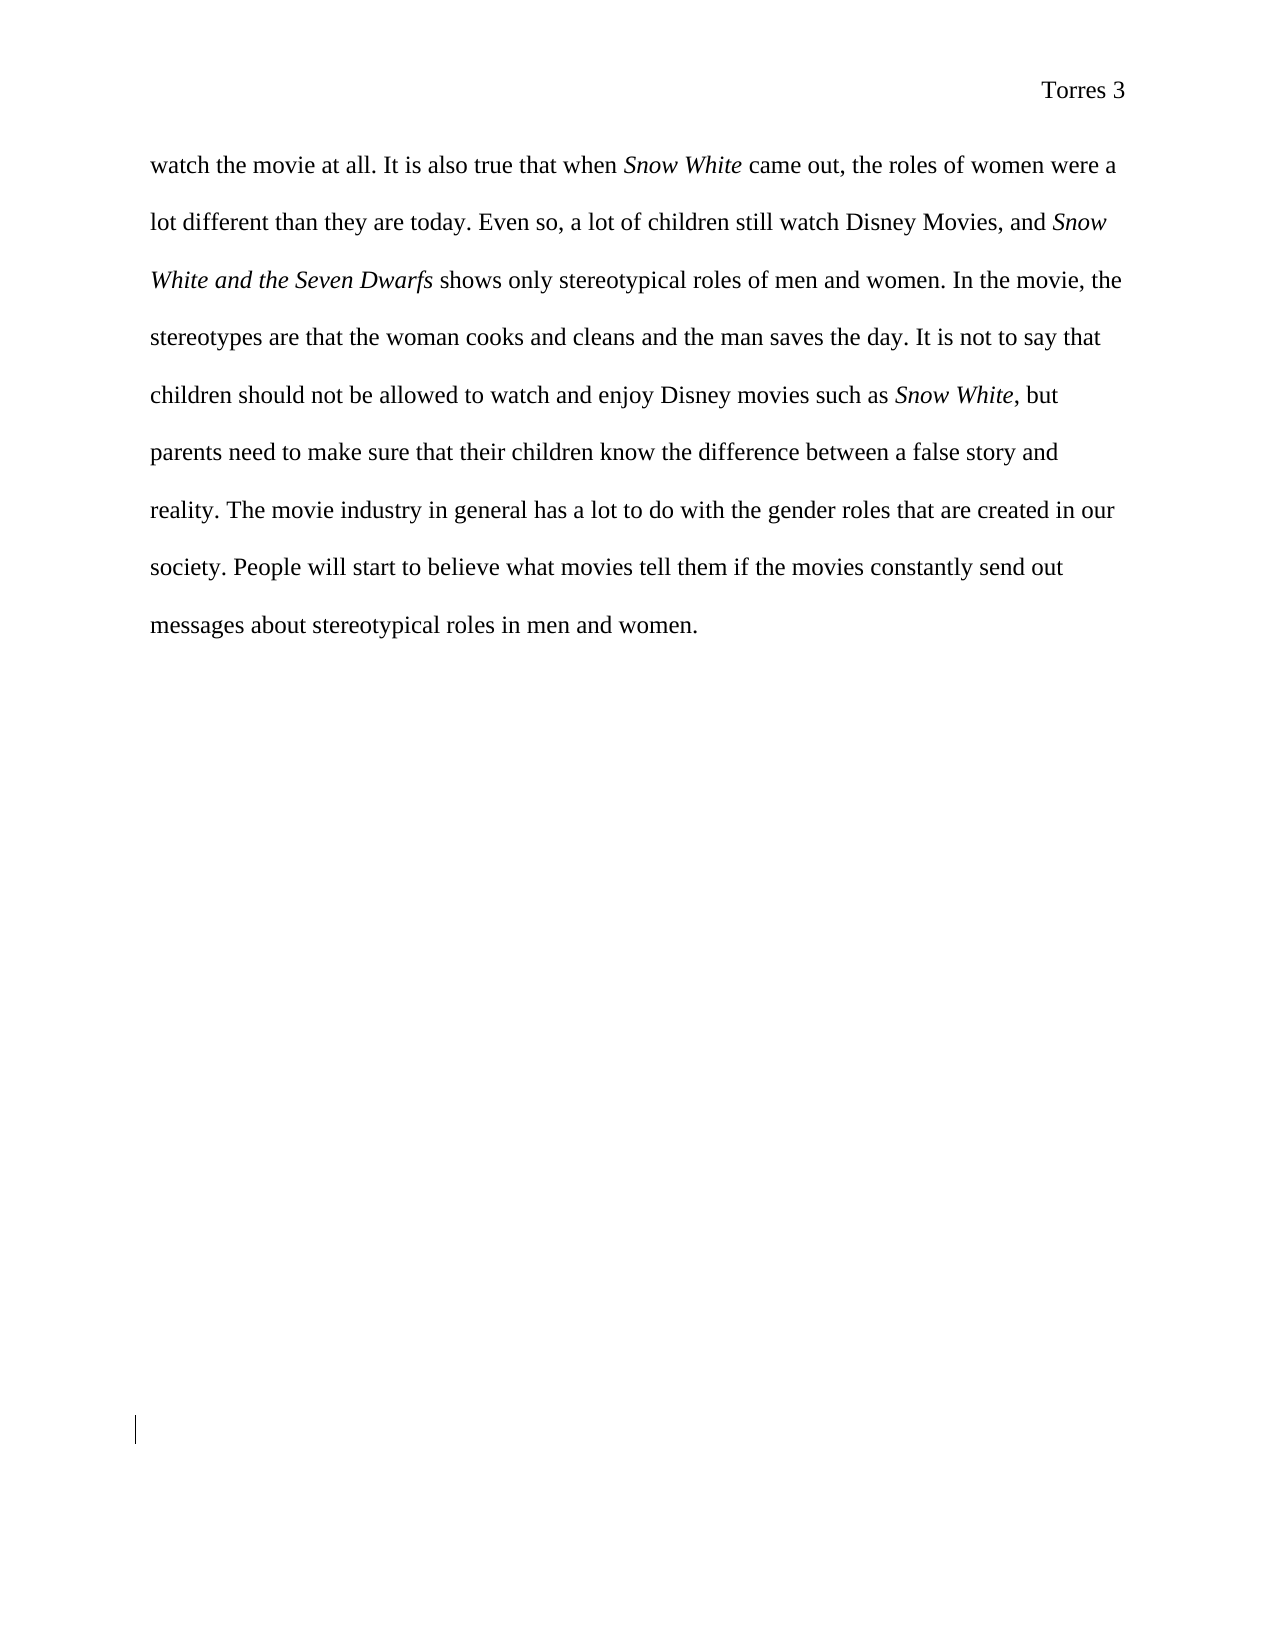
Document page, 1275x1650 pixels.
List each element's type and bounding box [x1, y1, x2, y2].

text [150, 150, 1125, 639]
